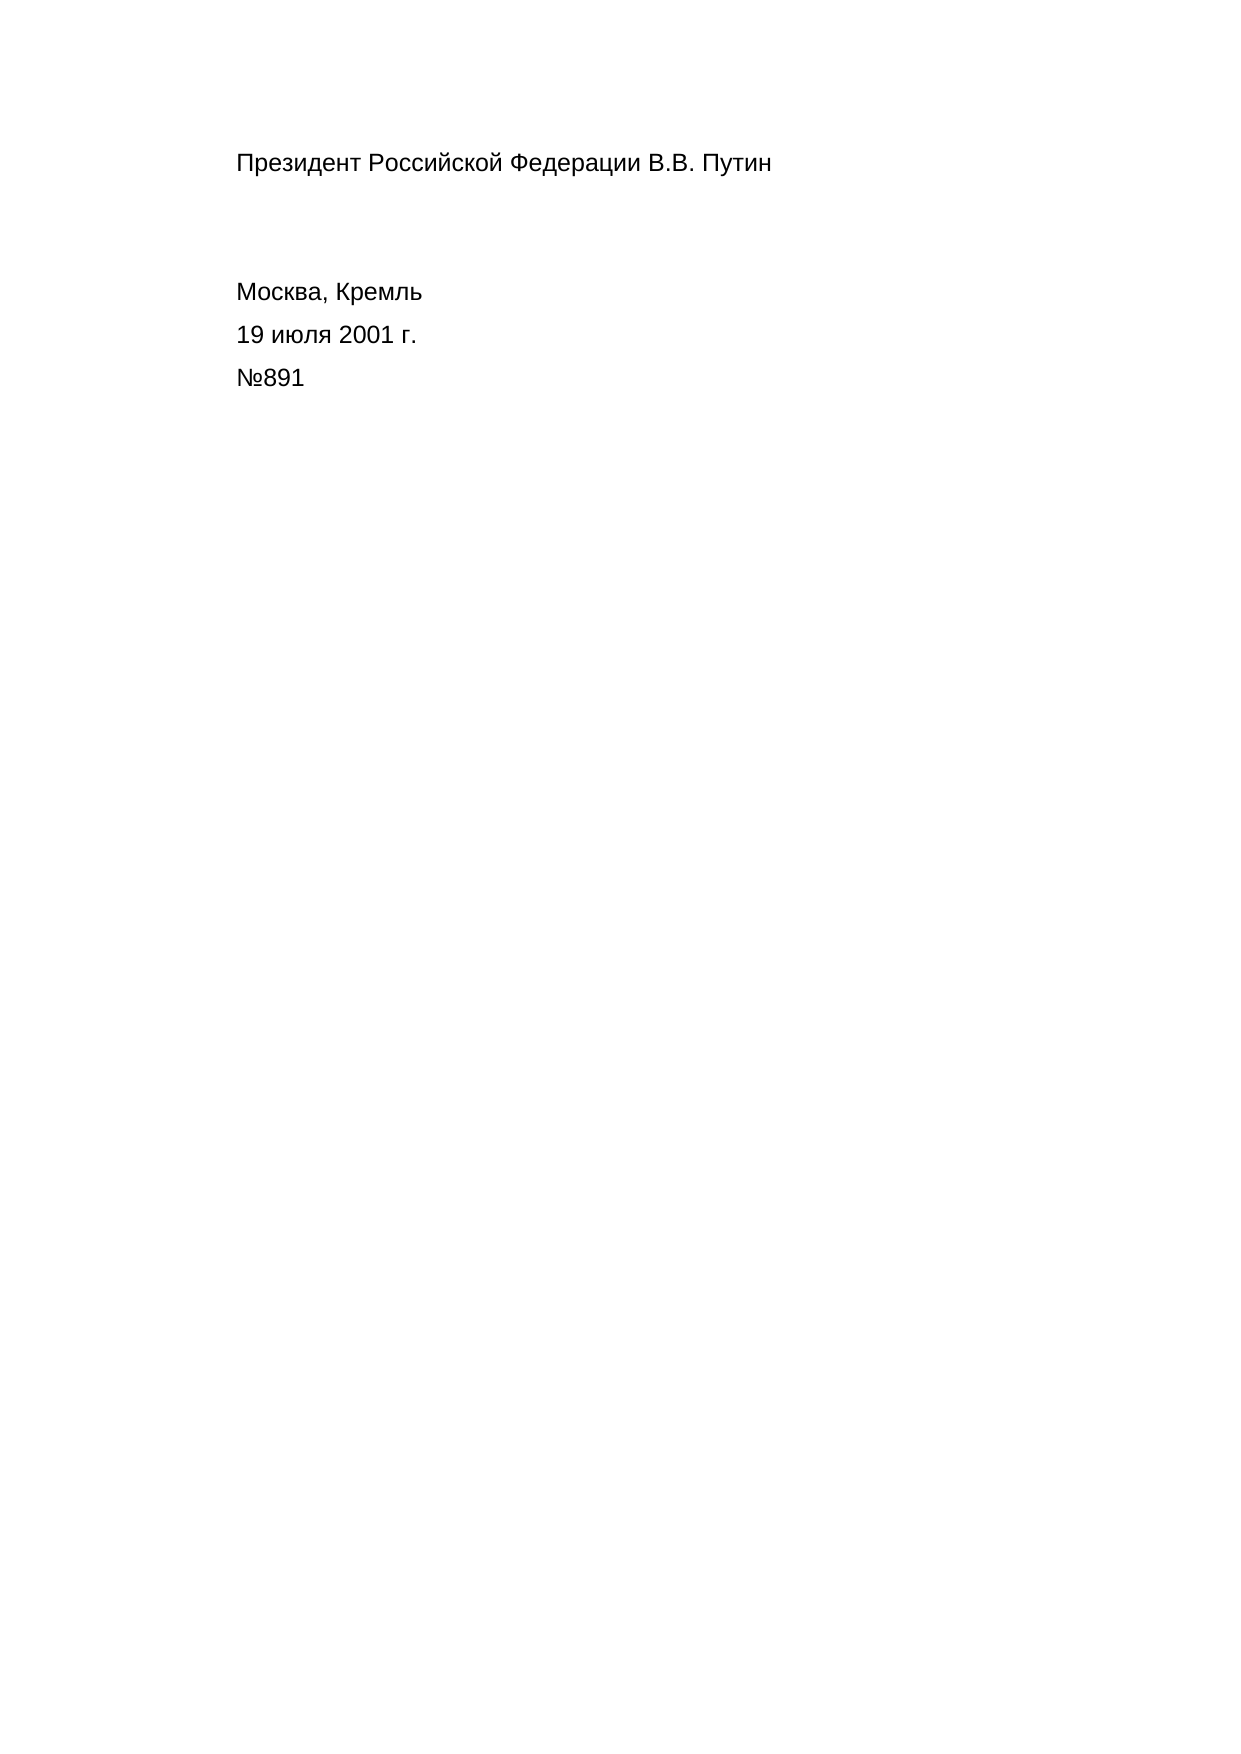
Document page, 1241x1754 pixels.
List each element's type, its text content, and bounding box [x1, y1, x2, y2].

text Президент Российской Федерации В.В. Путин [177, 148, 1181, 176]
text 19 июля . [177, 320, 1181, 349]
text №891 [177, 363, 1181, 392]
text Москва, Кремль [177, 277, 1181, 306]
